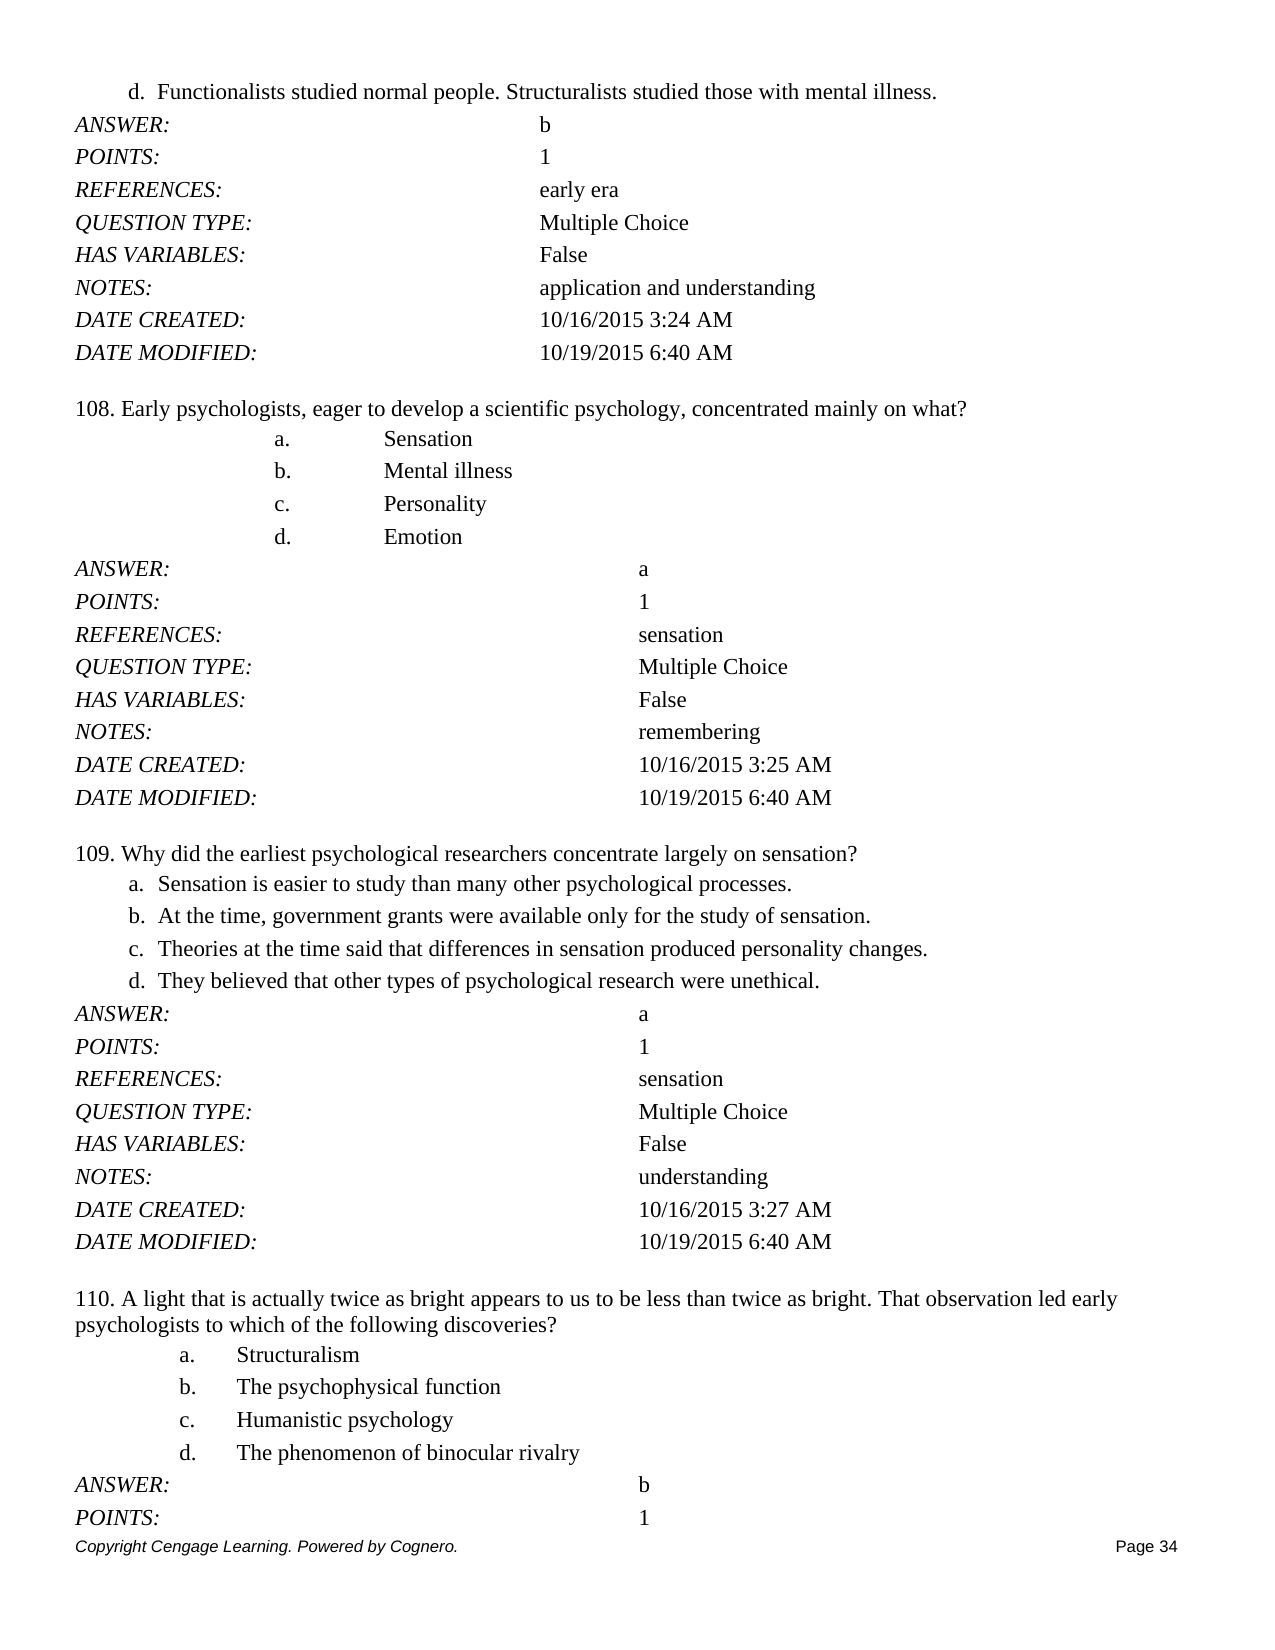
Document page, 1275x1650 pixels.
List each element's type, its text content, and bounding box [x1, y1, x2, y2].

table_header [75, 1285, 1200, 1533]
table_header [75, 75, 1200, 368]
table_header 109. ​Why did the earliest psychological researchers concentrate largely on sensation? [75, 840, 1200, 1258]
table_header 108. Early psychologists, eager to develop a scientific psychology, concentrated mainly on what?​ [75, 396, 1200, 813]
